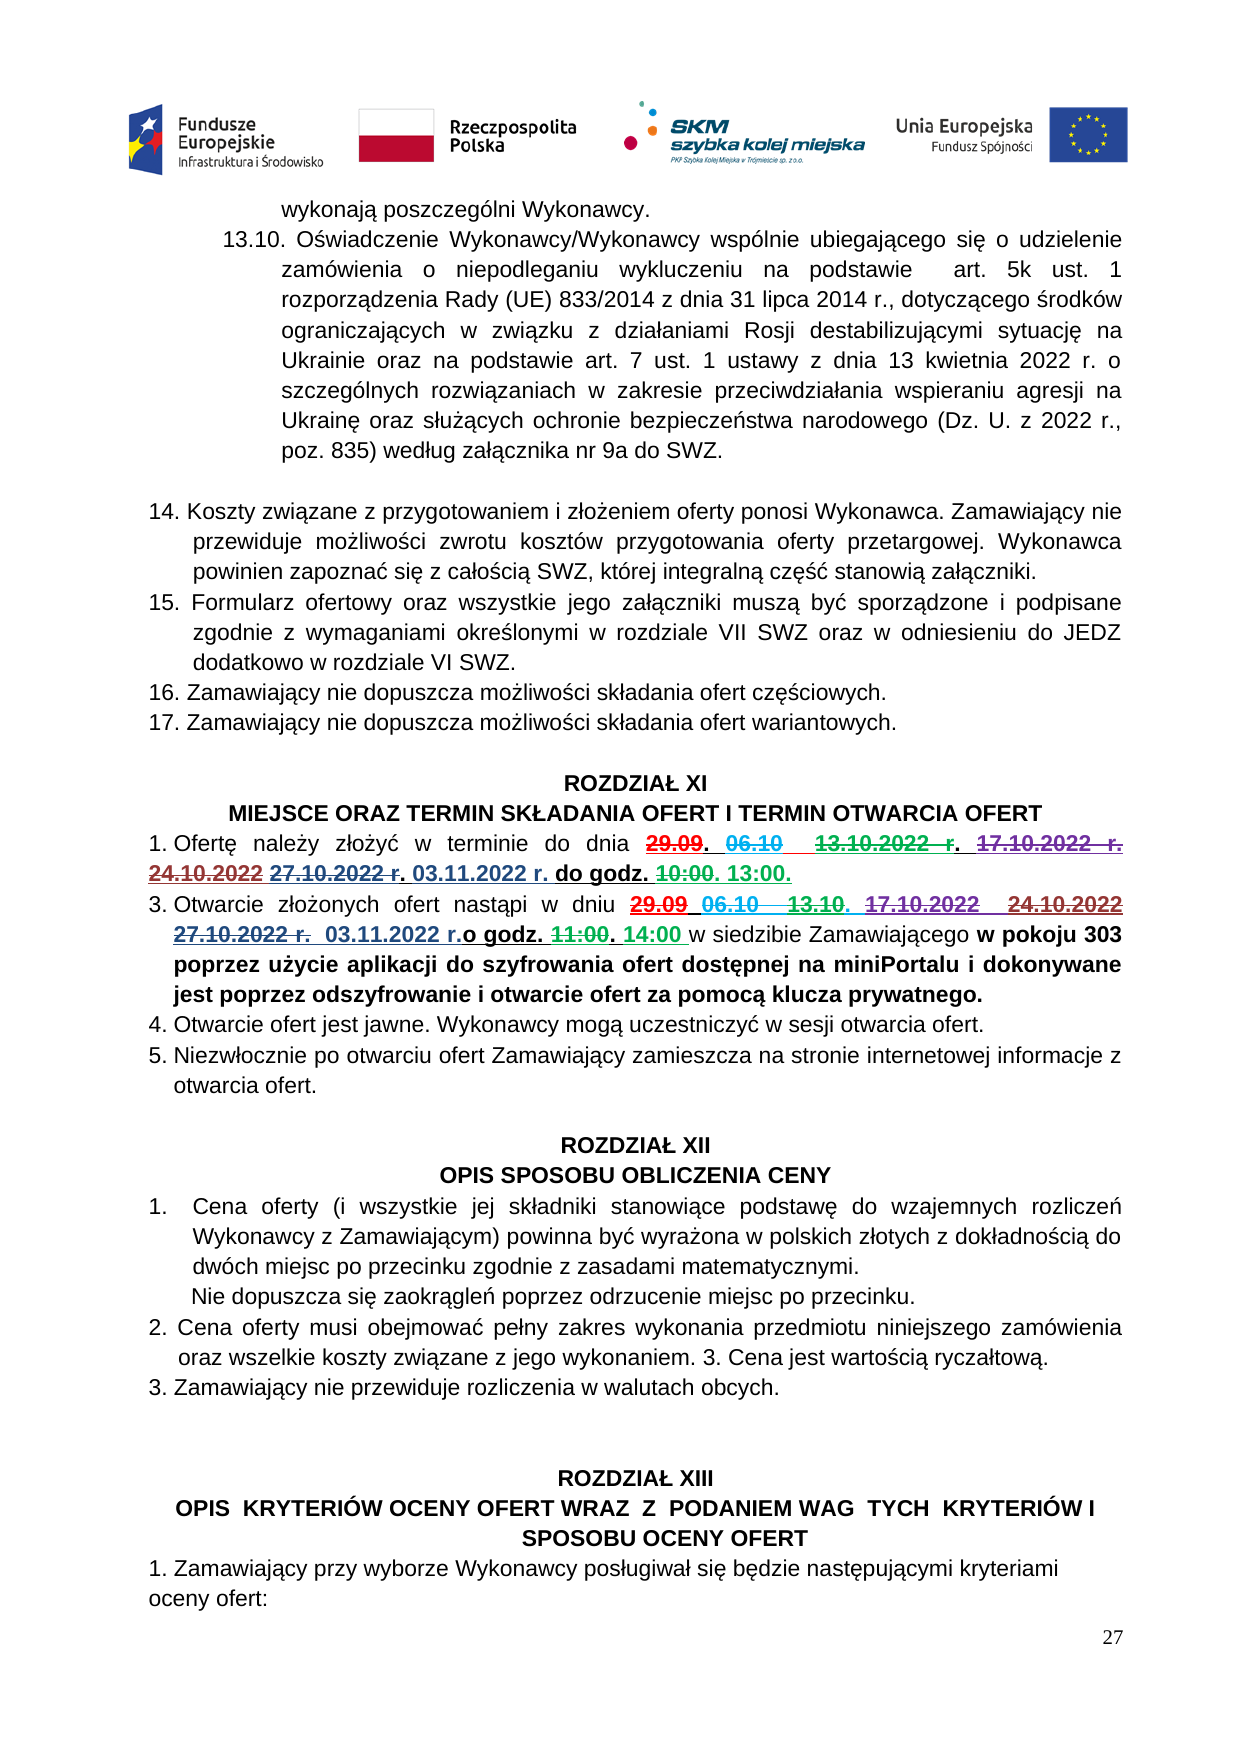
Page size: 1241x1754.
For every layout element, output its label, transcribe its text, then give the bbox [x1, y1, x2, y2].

list Cena oferty (i wszystkie jej składniki stanowiące podstawę do wzajemnych rozliczeń Wykonawcy z Zamawiającym) powinna być wyrażona w polskich złotych z dokładnością do dwóch miejsc po przecinku zgodnie z zasadami matematycznymi. [148, 1193, 1122, 1279]
text 15. Formularz ofertowy oraz wszystkie jego załączniki muszą być sporządzone i podpisane zgodnie z wymaganiami określonymi w rozdziale VII SWZ oraz w odniesieniu do JEDZ dodatkowo w rozdziale VI SWZ. [148, 588, 1122, 675]
text 13.10. Oświadczenie Wykonawcy/Wykonawcy wspólnie ubiegającego się o udzielenie zamówienia o niepodleganiu wykluczeniu na podstawie art. 5k ust. 1 rozporządzenia Rady (UE) 833/2014 z dnia 31 lipca 2014 r., dotyczącego środków ograniczających w związku z działaniami Rosji destabilizującymi sytuację na Ukrainie oraz na podstawie art. 7 ust. 1 ustawy z dnia 13 kwietnia 2022 r. o szczególnych rozwiązaniach w zakresie przeciwdziałania wspieraniu agresji na Ukrainę oraz służących ochronie bezpieczeństwa narodowego (Dz. U. z 2022 r., poz. 835) według załącznika nr 9a do SWZ. [222, 226, 1122, 464]
text 16. Zamawiający nie dopuszcza możliwości składania ofert częściowych. [148, 679, 1122, 705]
text ROZDZIAŁ XIII [148, 1464, 1122, 1491]
text OPIS KRYTERIÓW OCENY OFERT WRAZ Z PODANIEM WAG TYCH KRYTERIÓW I SPOSOBU OCENY OFERT [148, 1495, 1122, 1551]
list Otwarcie ofert jest jawne. Wykonawcy mogą uczestniczyć w sesji otwarcia ofert. [148, 1011, 1122, 1038]
list Ofertę należy złożyć w terminie do dnia 29.09. 06.10 13.10.2022 r. 17.10.2022 r. 24.10.2022 27.10.2022 r. 03.11.2022 r. do godz. 10:00. 13:00. [148, 830, 1122, 887]
picture [118, 73, 1144, 196]
text 3. Zamawiający nie przewiduje rozliczenia w walutach obcych. [148, 1374, 1122, 1400]
list Otwarcie złożonych ofert nastąpi w dniu 29.09 06.10 13.10. 17.10.2022 24.10.2022 27.10.2022 r. 03.11.2022 r.o godz. 11:00. 14:00 w siedzibie Zamawiającego w pokoju 303 poprzez użycie aplikacji do szyfrowania ofert dostępnej na miniPortalu i dokonywane jest poprzez odszyfrowanie i otwarcie ofert za pomocą klucza prywatnego. [148, 891, 1122, 1007]
text ROZDZIAŁ XII [148, 1132, 1122, 1158]
list Niezwłocznie po otwarciu ofert Zamawiający zamieszcza na stronie internetowej informacje z otwarcia ofert. [148, 1042, 1122, 1098]
text ROZDZIAŁ XI [148, 770, 1122, 796]
text MIEJSCE ORAZ TERMIN SKŁADANIA OFERT I TERMIN OTWARCIA OFERT [148, 800, 1122, 826]
text OPIS SPOSOBU OBLICZENIA CENY [148, 1162, 1122, 1189]
text Nie dopuszcza się zaokrągleń poprzez odrzucenie miejsc po przecinku. [191, 1283, 1122, 1309]
text 17. Zamawiający nie dopuszcza możliwości składania ofert wariantowych. [148, 709, 1122, 736]
text 2. Cena oferty musi obejmować pełny zakres wykonania przedmiotu niniejszego zamówienia oraz wszelkie koszty związane z jego wykonaniem. 3. Cena jest wartością ryczałtową. [148, 1313, 1122, 1370]
text 1. Zamawiający przy wyborze Wykonawcy posługiwał się będzie następującymi kryteriami oceny ofert: [148, 1555, 1122, 1612]
text 14. Koszty związane z przygotowaniem i złożeniem oferty ponosi Wykonawca. Zamawiający nie przewiduje możliwości zwrotu kosztów przygotowania oferty przetargowej. Wykonawca powinien zapoznać się z całością SWZ, której integralną część stanowią załączniki. [148, 498, 1122, 584]
